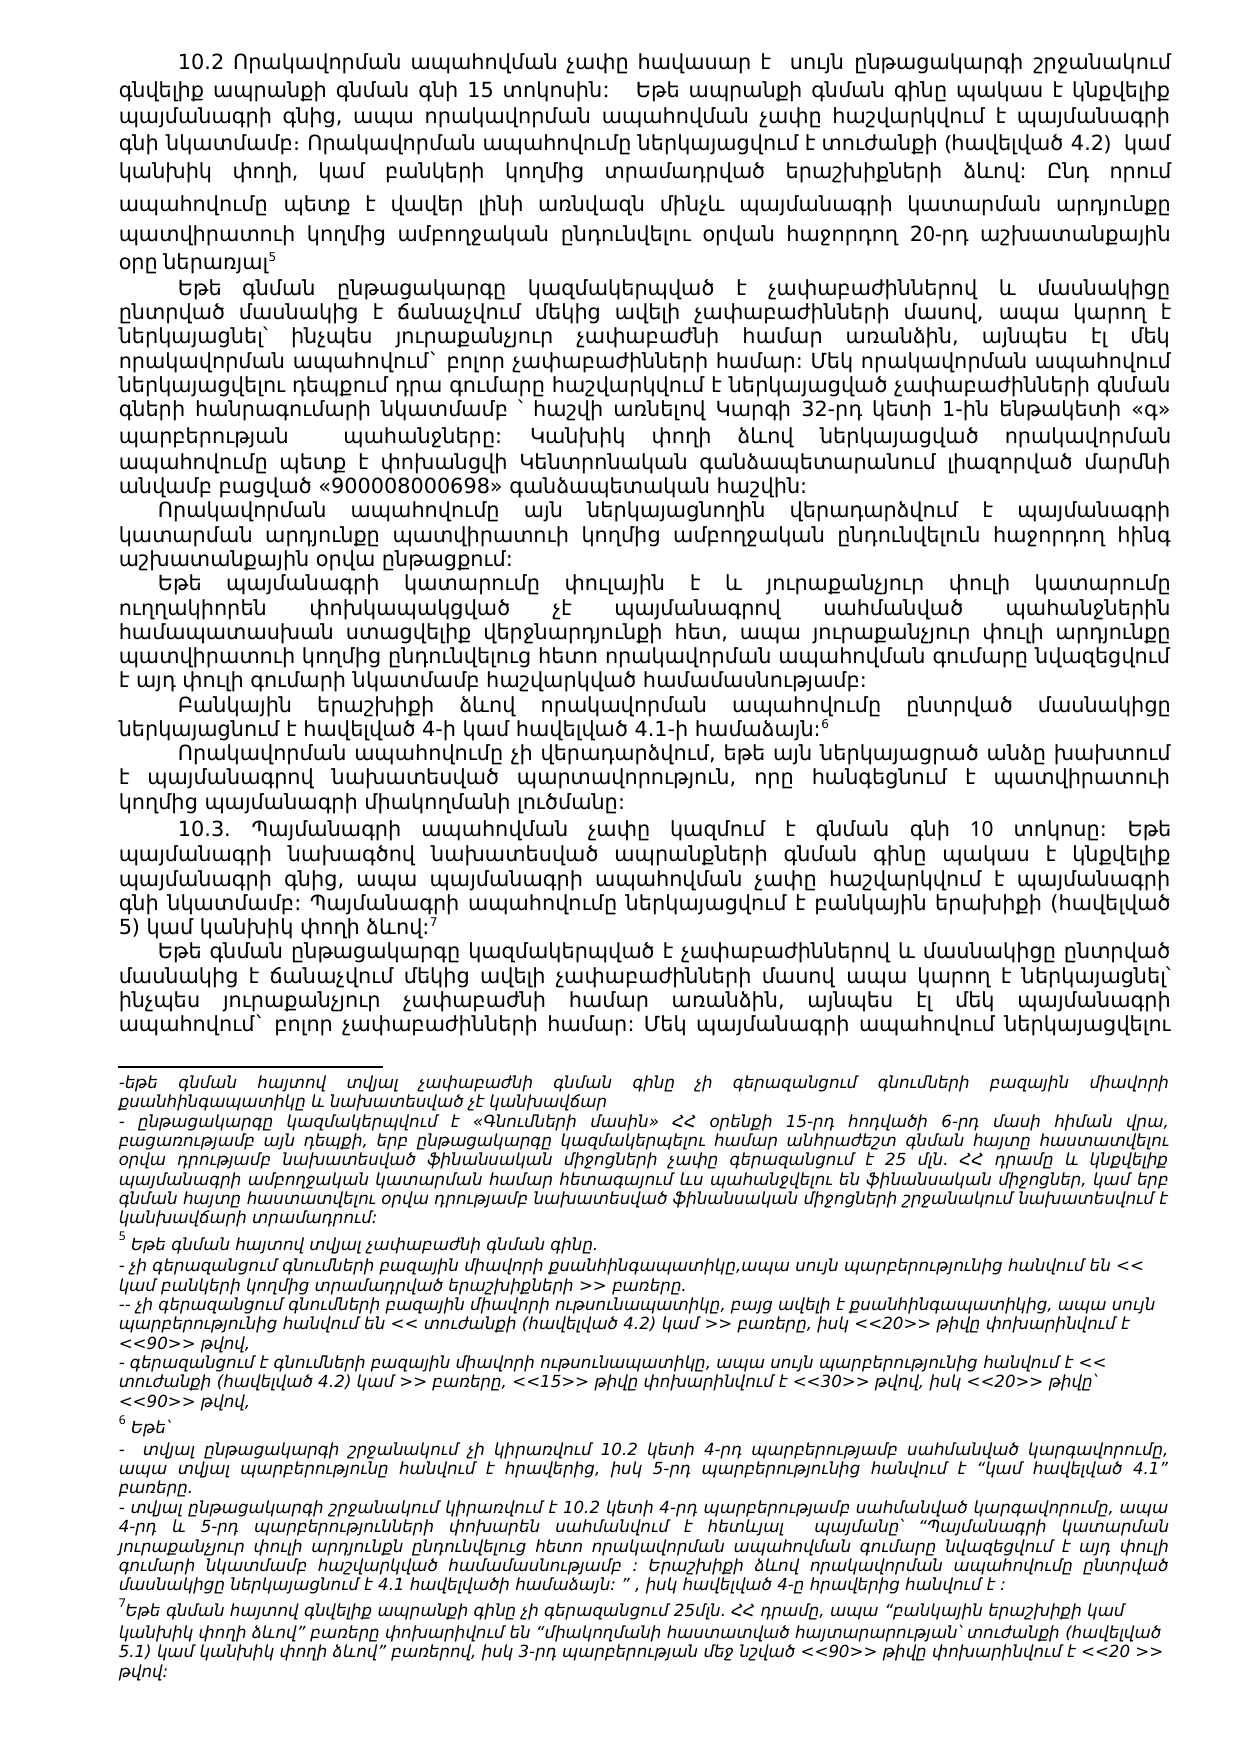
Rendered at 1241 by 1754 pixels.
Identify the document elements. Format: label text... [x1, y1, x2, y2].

text Բանկային երաշխիքի ձևով որակավորման ապահովումը ընտրված մասնակիցը ներկայացնում է հավելված 4-ի կամ հավելված 4.1-ի համաձայն: [118, 693, 1171, 741]
text 10.3. Պայմանագրի ապահովման չափը կազմում է գնման գնի 10 տոկոսը: Եթե պայմանագրի նախագծով նախատեսված ապրանքների գնման գինը պակաս է կնքվելիք պայմանագրի գնից, ապա պայմանագրի ապահովման չափը հաշվարկվում է պայմանագրի գնի նկատմամբ: Պայմանագրի ապահովումը ներկայացվում է բանկային երախիքի (հավելված 5) կամ կանխիկ փողի ձևով: [118, 814, 1171, 939]
text Եթե գնման ընթացակարգը կազմակերպված է չափաբաժիններով և մասնակիցը ընտրված մասնակից է ճանաչվում մեկից ավելի չափաբաժինների մասով ապա կարող է ներկայացնել՝ ինչպես յուրաքանչյուր չափաբաժնի համար առանձին, այնպես էլ մեկ պայմանագրի ապահովում` բոլոր չափաբաժինների համար: Մեկ պայմանագրի ապահովում ներկայացվելու դեպքում դրա գումարը հաշվարկվում է ներկայացված չափաբաժինների գնման գների հանրագումարի նկատմամբ՝ հաշվի առնելով Կարգի 32-րդ կետի 9-րդ ենթակետի պահանջները: [118, 939, 1171, 1037]
text Որակավորման ապահովումը չի վերադարձվում, եթե այն ներկայացրած անձը խախտում է պայմանագրով նախատեսված պարտավորություն, որը հանգեցնում է պատվիրատուի կողմից պայմանագրի միակողմանի լուծմանը: [118, 741, 1171, 814]
text Եթե գնման ընթացակարգը կազմակերպված է չափաբաժիններով և մասնակիցը ընտրված մասնակից է ճանաչվում մեկից ավելի չափաբաժինների մասով, ապա կարող է ներկայացնել՝ ինչպես յուրաքանչյուր չափաբաժնի համար առանձին, այնպես էլ մեկ որակավորման ապահովում` բոլոր չափաբաժինների համար: Մեկ որակավորման ապահովում ներկայացվելու դեպքում դրա գումարը հաշվարկվում է ներկայացված չափաբաժինների գնման գների հանրագումարի նկատմամբ ՝ հաշվի առնելով Կարգի 32-րդ կետի 1-ին ենթակետի «գ» պարբերության պահանջները: Կանխիկ փողի ձևով ներկայացված որակավորման ապահովումը պետք է փոխանցվի Կենտրոնական գանձապետարանում լիազորված մարմնի անվամբ բացված «900008000698» գանձապետական հաշվին: [118, 276, 1171, 498]
text 10.2 Որակավորման ապահովման չափը հավասար է սույն ընթացակարգի շրջանակում գնվելիք ապրանքի գնման գնի 15 տոկոսին: Եթե ապրանքի գնման գինը պակաս է կնքվելիք պայմանագրի գնից, ապա որակավորման ապահովման չափը հաշվարկվում է պայմանագրի գնի նկատմամբ։ Որակավորման ապահովումը ներկայացվում է տուժանքի (հավելված 4․2) կամ կանխիկ փողի, կամ բանկերի կողմից տրամադրված երաշխիքների ձևով: Ընդ որում ապահովումը պետք է վավեր լինի առնվազն մինչև պայմանագրի կատարման արդյունքը պատվիրատուի կողմից ամբողջական ընդունվելու օրվան հաջորդող 20-րդ աշխատանքային օրը ներառյալ [118, 47, 1171, 276]
text Որակավորման ապահովումը այն ներկայացնողին վերադարձվում է պայմանագրի կատարման արդյունքը պատվիրատուի կողմից ամբողջական ընդունվելուն հաջորդող հինգ աշխատանքային օրվա ընթացքում: [118, 498, 1171, 571]
text Եթե պայմանագրի կատարումը փուլային է և յուրաքանչյուր փուլի կատարումը ուղղակիորեն փոխկապակցված չէ պայմանագրով սահմանված պահանջներին համապատասխան ստացվելիք վերջնարդյունքի հետ, ապա յուրաքանչյուր փուլի արդյունքը պատվիրատուի կողմից ընդունվելուց հետո որակավորման ապահովման գումարը նվազեցվում է այդ փուլի գումարի նկատմամբ հաշվարկված համամասնությամբ: [118, 571, 1171, 693]
